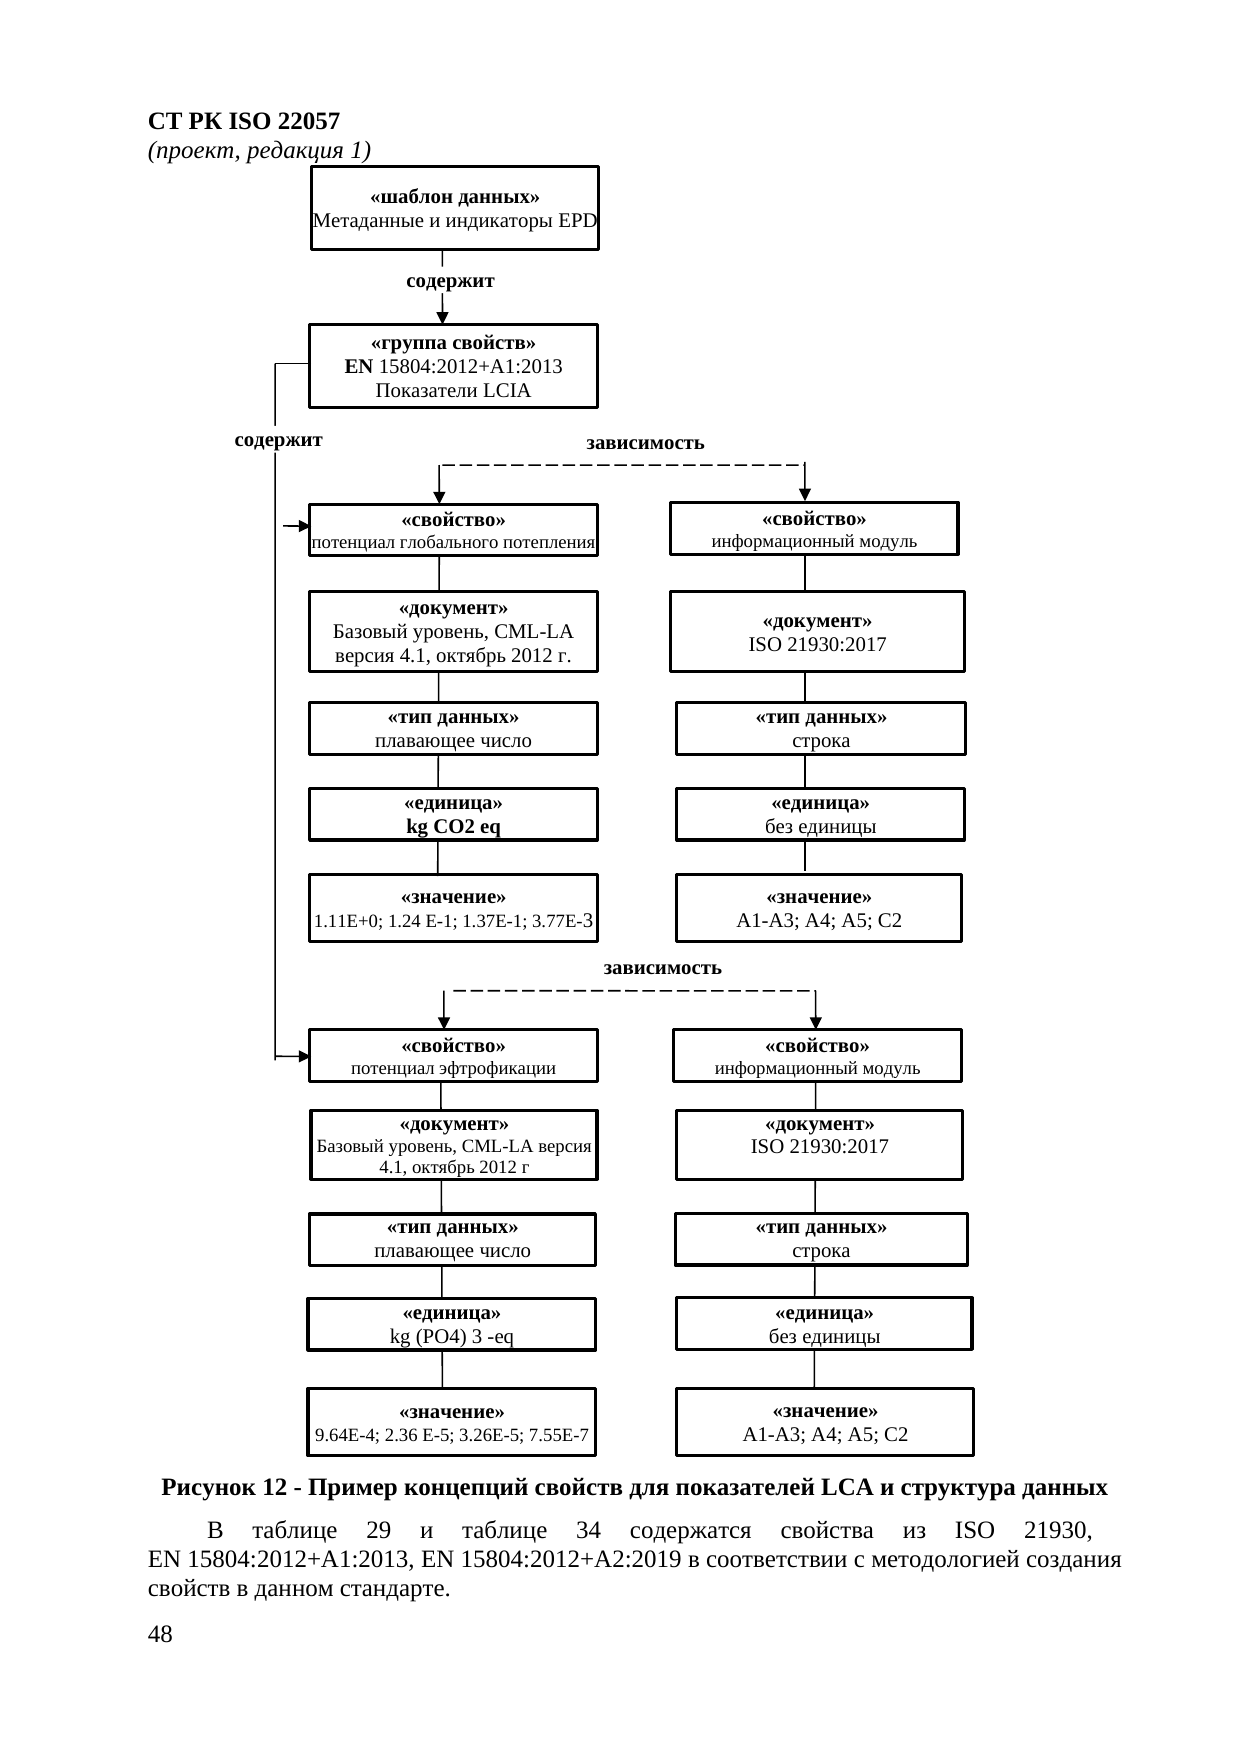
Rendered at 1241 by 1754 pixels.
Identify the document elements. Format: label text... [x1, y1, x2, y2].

text В таблице 29 и таблице 34 содержатся свойства из ISO 21930, EN 15804:2012+A1:2013, EN 15804:2012+A2:2019 в соответствии с методологией создания свойств в данном стандарте. [148, 1515, 1122, 1601]
text Рисунок 12 - Пример концепций свойств для показателей LCA и структура данных [148, 1472, 1122, 1501]
